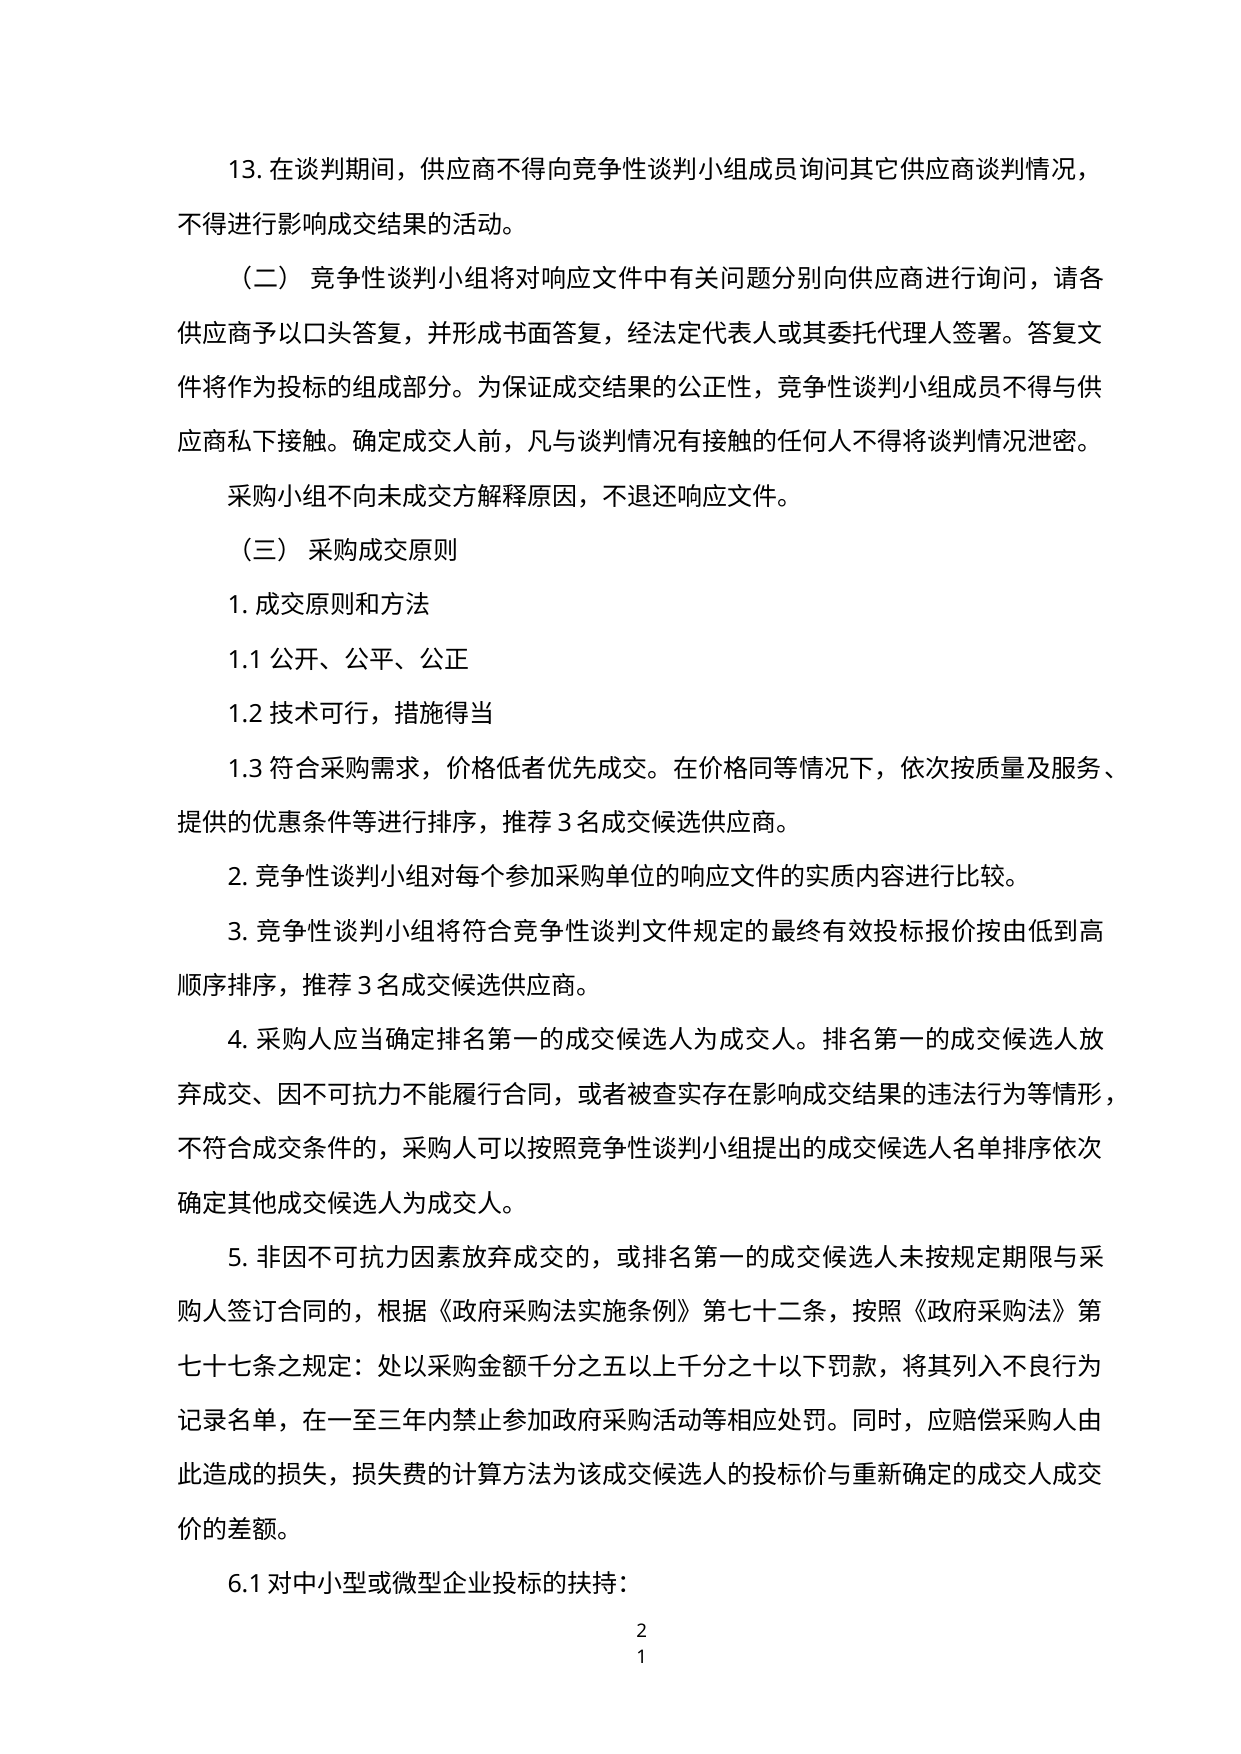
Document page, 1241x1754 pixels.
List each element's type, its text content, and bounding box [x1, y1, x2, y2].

text 5. 非因不可抗力因素放弃成交的，或排名第一的成交候选人未按规定期限与采购人签订合同的，根据《政府采购法实施条例》第七十二条，按照《政府采购法》第七十七条之规定：处以采购金额千分之五以上千分之十以下罚款，将其列入不良行为记录名单，在一至三年内禁止参加政府采购活动等相应处罚。同时，应赔偿采购人由此造成的损失，损失费的计算方法为该成交候选人的投标价与重新确定的成交人成交价的差额。 [177, 1237, 1104, 1546]
text 3. 竞争性谈判小组将符合竞争性谈判文件规定的最终有效投标报价按由低到高顺序排序，推荐3名成交候选供应商。 [177, 911, 1104, 1002]
text 2. 竞争性谈判小组对每个参加采购单位的响应文件的实质内容进行比较。 [177, 857, 1104, 893]
list 成交原则和方法 [177, 585, 1104, 621]
text 采购小组不向未成交方解释原因，不退还响应文件。 [177, 476, 1104, 512]
text 1.1 公开、公平、公正 [177, 639, 1104, 676]
text 6.1对中小型或微型企业投标的扶持： [177, 1564, 1104, 1600]
text （二） 竞争性谈判小组将对响应文件中有关问题分别向供应商进行询问，请各供应商予以口头答复，并形成书面答复，经法定代表人或其委托代理人签署。答复文件将作为投标的组成部分。为保证成交结果的公正性，竞争性谈判小组成员不得与供应商私下接触。确定成交人前，凡与谈判情况有接触的任何人不得将谈判情况泄密。 [177, 259, 1104, 458]
text 13. 在谈判期间，供应商不得向竞争性谈判小组成员询问其它供应商谈判情况，不得进行影响成交结果的活动。 [177, 150, 1104, 241]
text 1.2 技术可行，措施得当 [177, 694, 1104, 730]
text 1.3 符合采购需求，价格低者优先成交。在价格同等情况下，依次按质量及服务、提供的优惠条件等进行排序，推荐3名成交候选供应商。 [177, 748, 1104, 839]
text 4. 采购人应当确定排名第一的成交候选人为成交人。排名第一的成交候选人放弃成交、因不可抗力不能履行合同，或者被查实存在影响成交结果的违法行为等情形，不符合成交条件的，采购人可以按照竞争性谈判小组提出的成交候选人名单排序依次确定其他成交候选人为成交人。 [177, 1020, 1104, 1219]
list 采购成交原则 [177, 531, 1104, 567]
